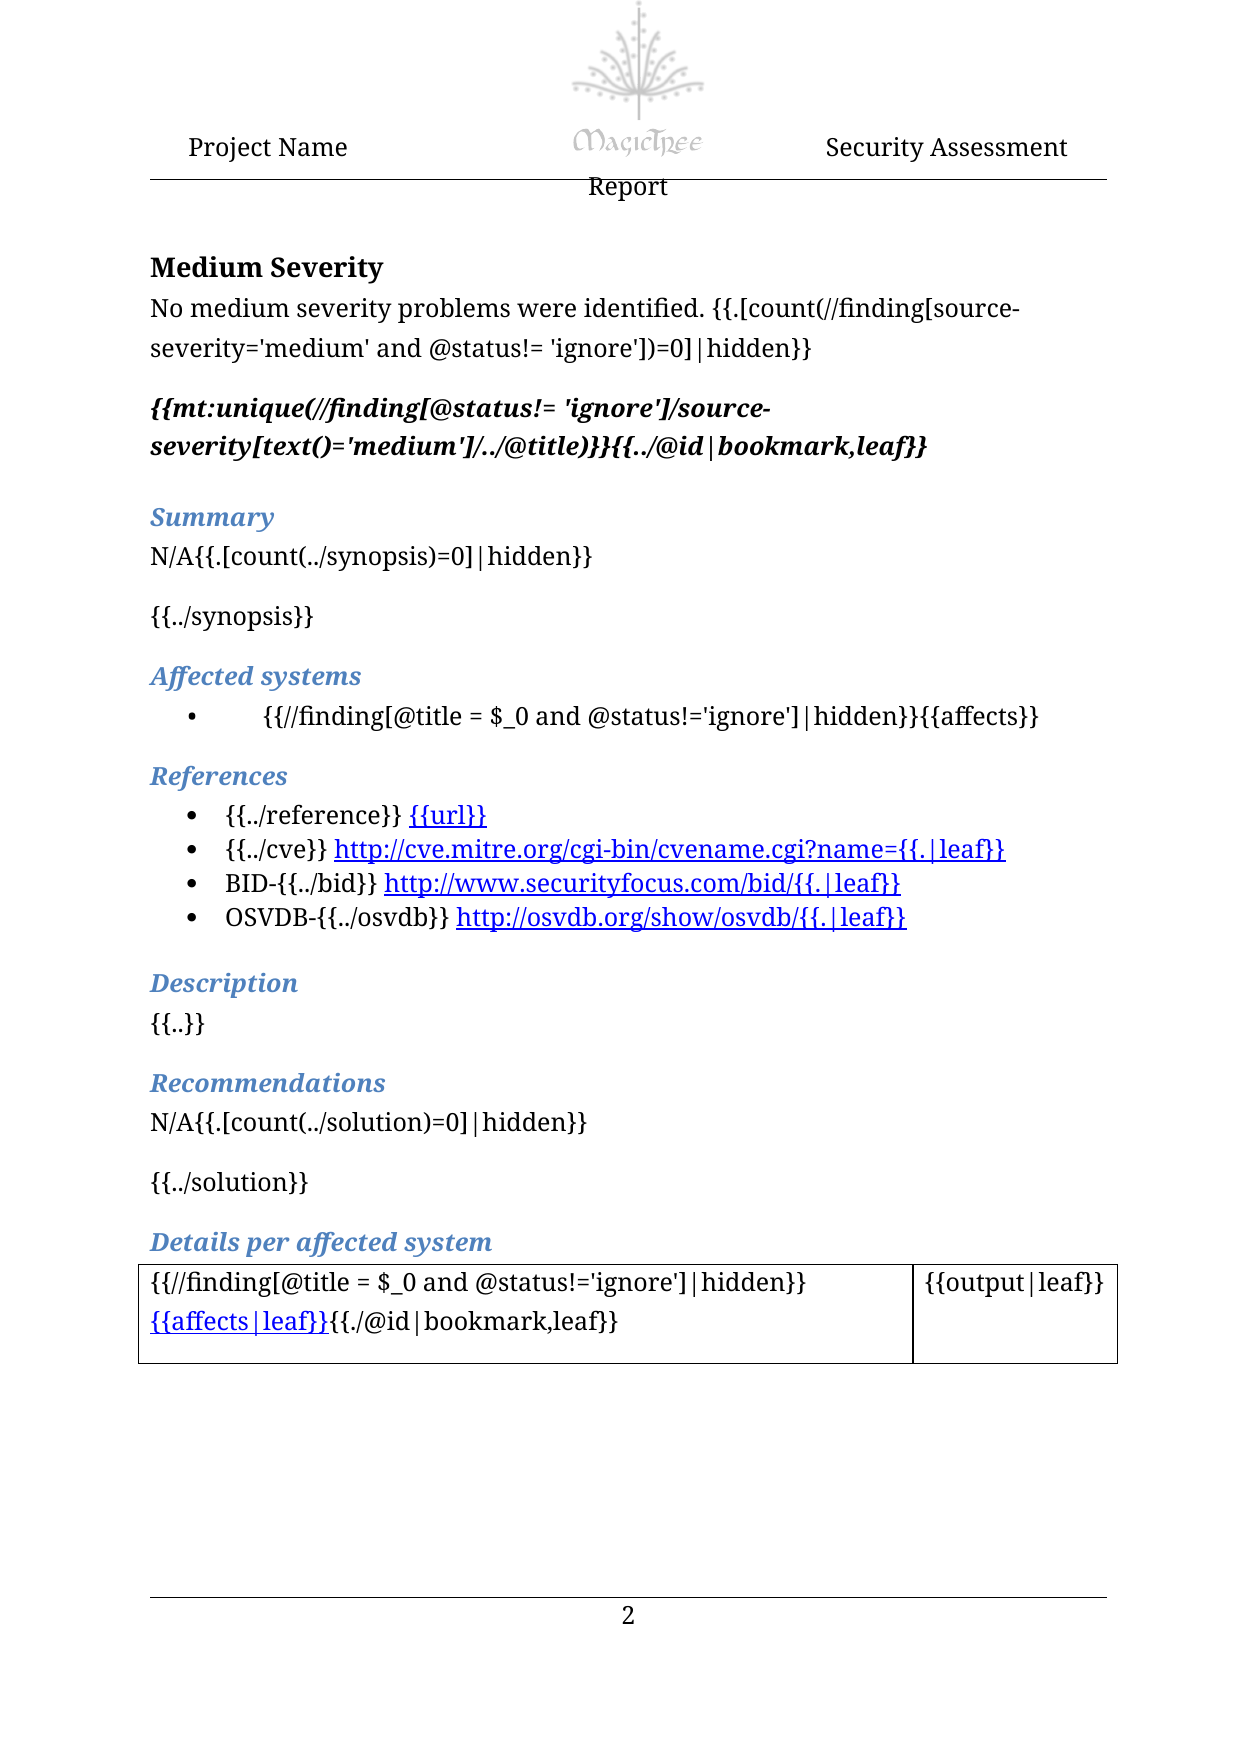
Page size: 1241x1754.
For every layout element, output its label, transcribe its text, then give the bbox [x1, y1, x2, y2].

table_header {{output|leaf}} [914, 1265, 1117, 1363]
subtitle Details per affected system [150, 1224, 1106, 1258]
subtitle References [150, 758, 1106, 792]
list {{../cve}} http://cve.mitre.org/cgi-bin/cvename.cgi?name={{.|leaf}} [187, 831, 1106, 865]
text No medium severity problems were identified. {{.[count(//finding[source-severity='medium' and @status!= 'ignore'])=0]|hidden}} [150, 291, 1106, 364]
picture [571, 0, 705, 157]
text N/A{{.[count(../solution)=0]|hidden}} [150, 1104, 1106, 1138]
subtitle Summary [150, 500, 1106, 534]
text {{../synopsis}} [150, 599, 1106, 633]
table_header {{//finding[@title = $_0 and @status!='ignore']|hidden}}{{affects|leaf}}{{./@id|bookmark,leaf}} [139, 1265, 912, 1363]
subtitle Medium Severity [150, 249, 1106, 286]
subtitle Affected systems [150, 659, 1106, 693]
list OSVDB-{{../osvdb}} http://osvdb.org/show/osvdb/{{.|leaf}} [187, 899, 1106, 933]
subtitle Recommendations [150, 1065, 1106, 1099]
text {{../solution}} [150, 1164, 1106, 1198]
subtitle {{mt:unique(//finding[@status!= 'ignore']/source-severity[text()='medium']/../@title)}}{{../@id|bookmark,leaf}} [150, 390, 1106, 463]
text N/A{{.[count(../synopsis)=0]|hidden}} [150, 539, 1106, 573]
list {{../reference}} {{url}} [187, 797, 1106, 831]
text {{..}} [150, 1005, 1106, 1039]
list BID-{{../bid}} http://www.securityfocus.com/bid/{{.|leaf}} [187, 865, 1106, 899]
subtitle Description [150, 966, 1106, 1000]
list {{//finding[@title = $_0 and @status!='ignore']|hidden}}{{affects}} [187, 698, 1106, 732]
